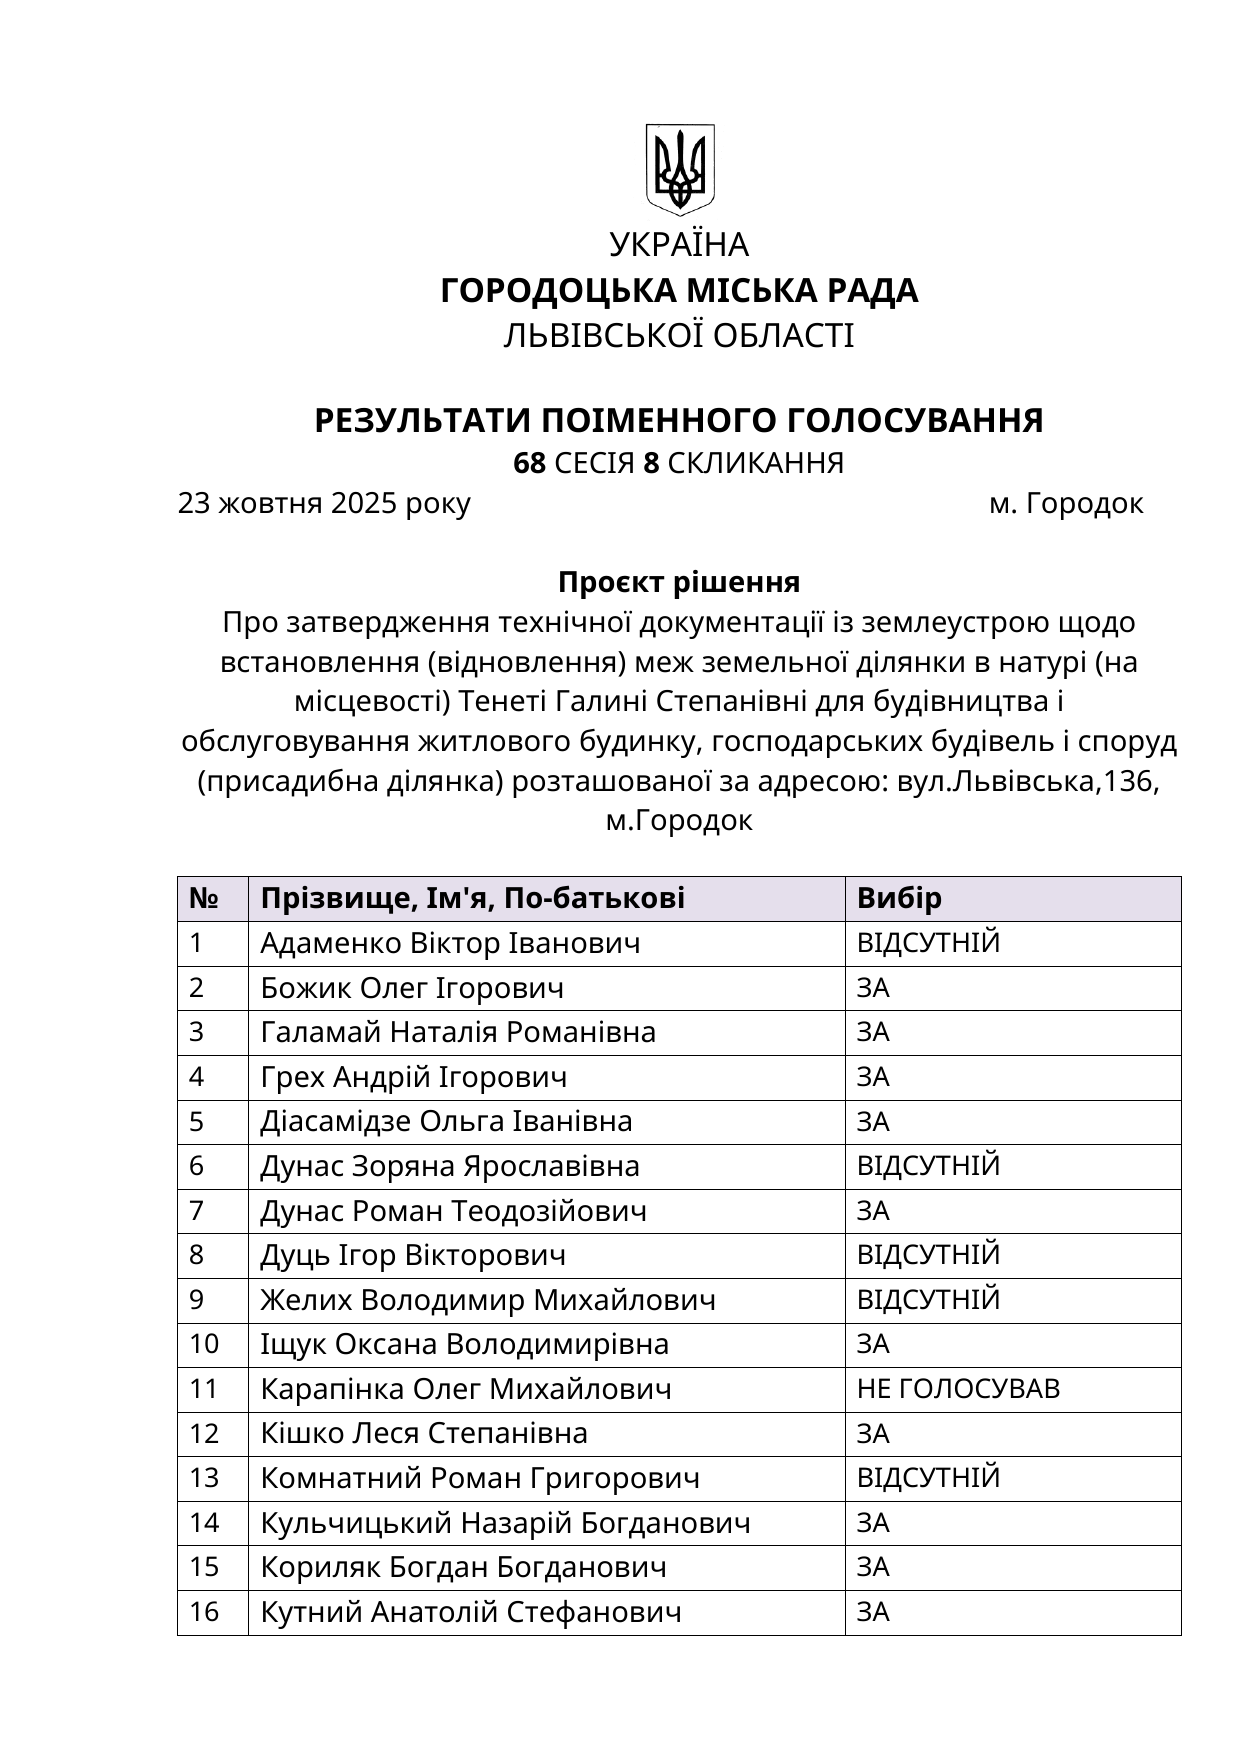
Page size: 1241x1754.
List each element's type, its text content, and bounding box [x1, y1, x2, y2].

table_cell ВІДСУТНІЙ [846, 1457, 1181, 1501]
table_cell Іщук Оксана Володимирівна [249, 1324, 845, 1367]
table_cell Грех Андрій Ігорович [249, 1056, 845, 1099]
table_cell Кішко Леся Степанівна [249, 1413, 845, 1456]
table_cell Дунас Роман Теодозійович [249, 1190, 845, 1233]
table_cell 16 [178, 1591, 248, 1634]
table_cell ЗА [846, 1056, 1181, 1099]
table_cell 15 [178, 1546, 248, 1590]
table_cell Желих Володимир Михайлович [249, 1279, 845, 1322]
table_cell 7 [178, 1190, 248, 1233]
text Проєкт рішення [177, 561, 1181, 601]
text РЕЗУЛЬТАТИ ПОІМЕННОГО ГОЛОСУВАННЯ [177, 397, 1181, 442]
table_cell Галамай Наталія Романівна [249, 1011, 845, 1055]
table_cell ЗА [846, 1011, 1181, 1055]
table_cell Комнатний Роман Григорович [249, 1457, 845, 1501]
table_cell 10 [178, 1324, 248, 1367]
table_cell Діасамідзе Ольга Іванівна [249, 1101, 845, 1144]
table_cell 6 [178, 1145, 248, 1189]
table_cell ЗА [846, 1546, 1181, 1590]
table_cell ЗА [846, 1502, 1181, 1545]
table_cell 2 [178, 967, 248, 1010]
table_cell 13 [178, 1457, 248, 1501]
table_cell ВІДСУТНІЙ [846, 1279, 1181, 1322]
table_cell Божик Олег Ігорович [249, 967, 845, 1010]
text 23 жовтня 2025 року м. Городок [177, 482, 1181, 522]
table_cell 14 [178, 1502, 248, 1545]
table_cell Кутний Анатолій Стефанович [249, 1591, 845, 1634]
table_cell 3 [178, 1011, 248, 1055]
table_cell ВІДСУТНІЙ [846, 1234, 1181, 1278]
table_cell ЗА [846, 1190, 1181, 1233]
table_cell Кульчицький Назарій Богданович [249, 1502, 845, 1545]
text 68 СЕСІЯ 8 СКЛИКАННЯ [177, 442, 1181, 482]
table_cell 11 [178, 1368, 248, 1412]
text ГОРОДОЦЬКА МІСЬКА РАДА [177, 266, 1181, 312]
table_cell ЗА [846, 1591, 1181, 1634]
table_cell 5 [178, 1101, 248, 1144]
table_cell 12 [178, 1413, 248, 1456]
table_cell ЗА [846, 1101, 1181, 1144]
table_cell 8 [178, 1234, 248, 1278]
table_cell ЗА [846, 967, 1181, 1010]
table_cell 9 [178, 1279, 248, 1322]
table_cell 4 [178, 1056, 248, 1099]
text ЛЬВІВСЬКОЇ ОБЛАСТІ [177, 312, 1181, 357]
table_header № [178, 877, 248, 921]
table_header Прізвище, Ім'я, По-батькові [249, 877, 845, 921]
picture [633, 118, 726, 221]
table_cell Адаменко Віктор Іванович [249, 922, 845, 966]
table_cell ЗА [846, 1413, 1181, 1456]
table_header Вибір [846, 877, 1181, 921]
table_cell Дуць Ігор Вікторович [249, 1234, 845, 1278]
table_cell НЕ ГОЛОСУВАВ [846, 1368, 1181, 1412]
table_cell ВІДСУТНІЙ [846, 1145, 1181, 1189]
table_cell Карапінка Олег Михайлович [249, 1368, 845, 1412]
table_cell Кориляк Богдан Богданович [249, 1546, 845, 1590]
table_cell 1 [178, 922, 248, 966]
table_cell ВІДСУТНІЙ [846, 922, 1181, 966]
text УКРАЇНА [177, 221, 1181, 266]
table_cell ЗА [846, 1324, 1181, 1367]
table_cell Дунас Зоряна Ярославівна [249, 1145, 845, 1189]
text Про затвердження технічної документації із землеустрою щодо встановлення (відновлення) меж земельної ділянки в натурі (на місцевості) Тенеті Галині Степанівні для будівництва і обслуговування житлового будинку, господарських будівель і споруд (присадибна ділянка) розташованої за адресою: вул.Львівська,136, м.Городок [177, 601, 1181, 839]
